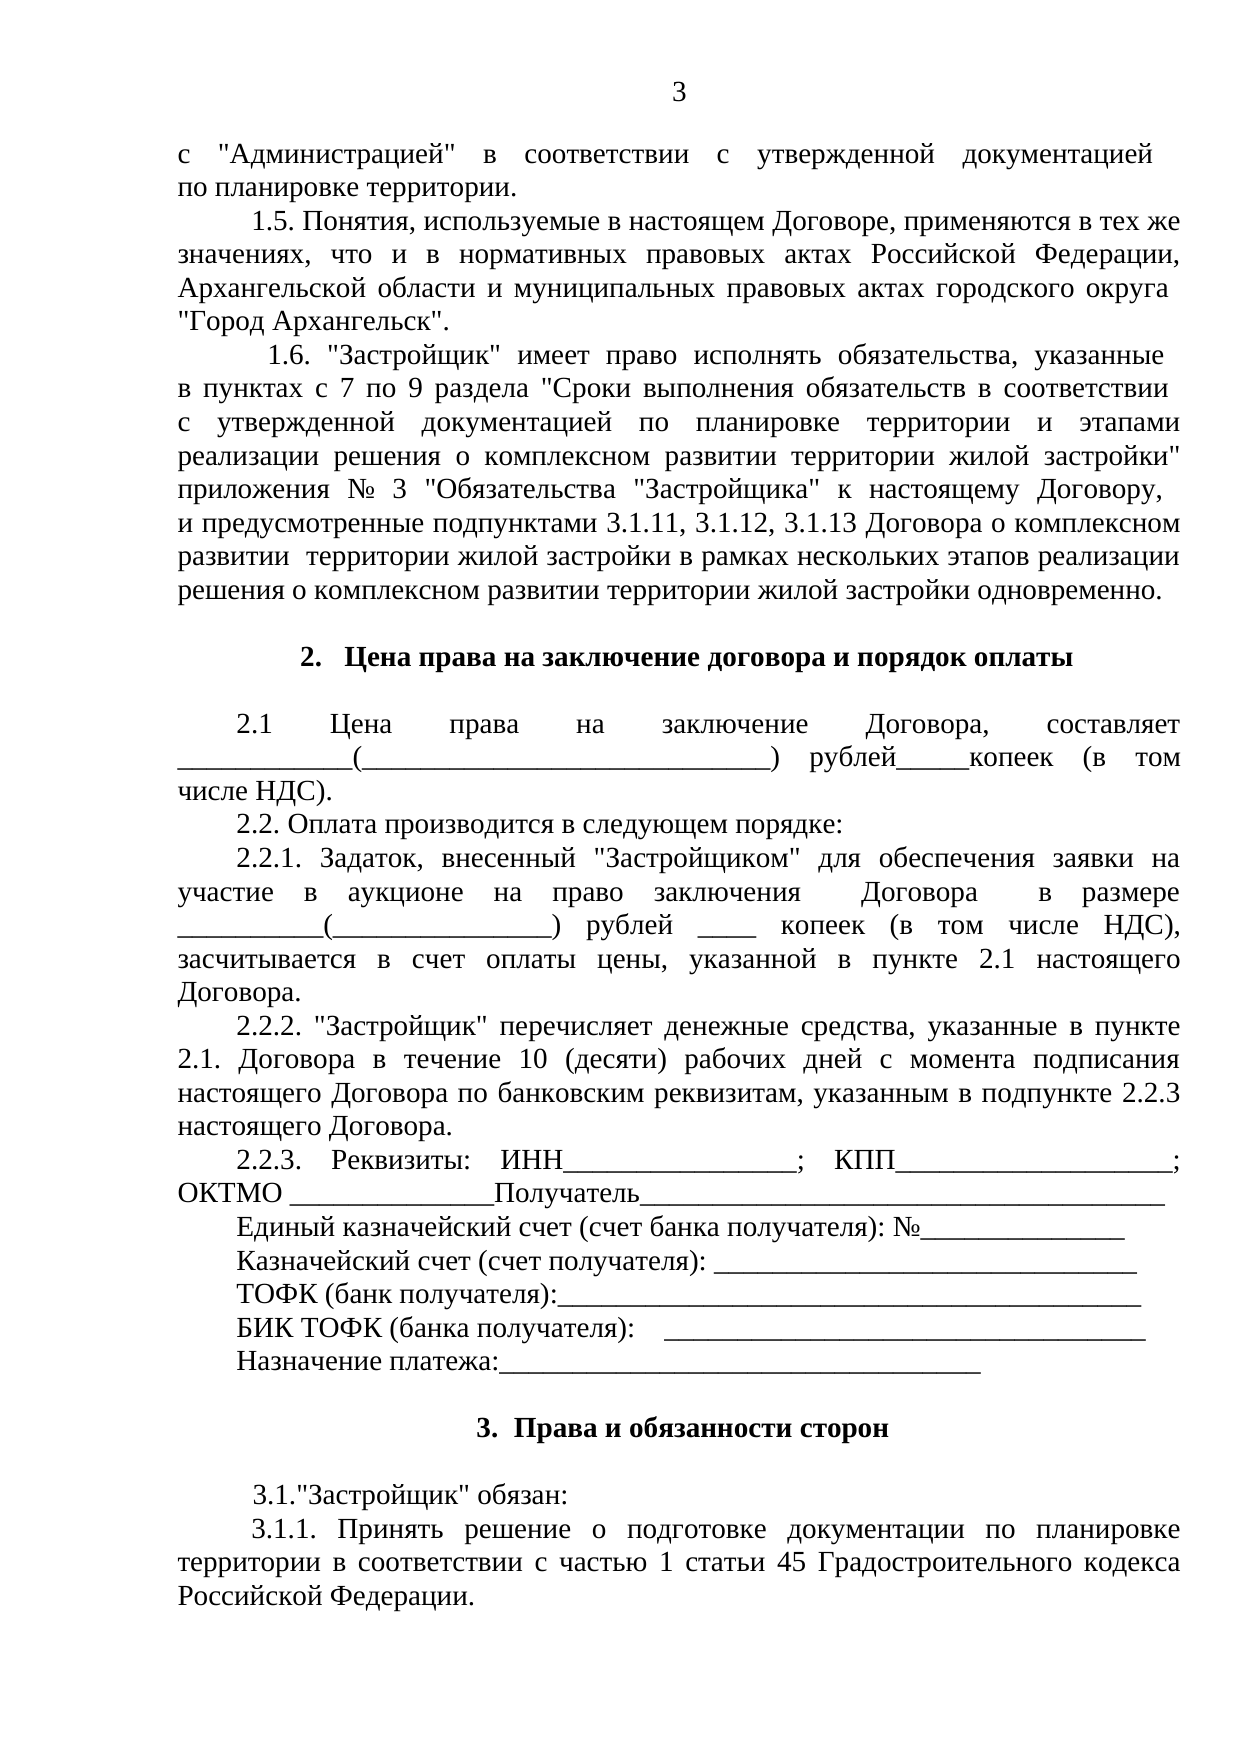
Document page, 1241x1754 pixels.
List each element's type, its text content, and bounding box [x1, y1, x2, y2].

text 1.5. Понятия, используемые в настоящем Договоре, применяются в тех же значениях, что и в нормативных правовых актах Российской Федерации, Архангельской области и муниципальных правовых актах городского округа "Город Архангельск". [177, 203, 1181, 337]
text БИК ТОФК (банка получателя): _________________________________ [177, 1310, 1181, 1343]
list Права и обязанности сторон [184, 1410, 1181, 1444]
text 1.6. "Застройщик" имеет право исполнять обязательства, указанные в пунктах с 7 по 9 раздела "Сроки выполнения обязательств в соответствии с утвержденной документацией по планировке территории и этапами реализации решения о комплексном развитии территории жилой застройки" приложения № 3 "Обязательства "Застройщика" к настоящему Договору, и предусмотренные подпунктами 3.1.11, 3.1.12, 3.1.13 Договора о комплексном развитии территории жилой застройки в рамках нескольких этапов реализации решения о комплексном развитии территории жилой застройки одновременно. [177, 337, 1181, 605]
text 3.1."Застройщик" обязан: [252, 1477, 1181, 1511]
text Единый казначейский счет (счет банка получателя): №______________ [177, 1209, 1181, 1243]
text 2.2.2. "Застройщик" перечисляет денежные средства, указанные в пункте 2.1. Договора в течение 10 (десяти) рабочих дней с момента подписания настоящего Договора по банковским реквизитам, указанным в подпункте 2.2.3 настоящего Договора. [177, 1008, 1181, 1142]
text 2.1 Цена права на заключение Договора, составляет ____________(____________________________) рублей_____копеек (в том числе НДС). [177, 706, 1181, 807]
text 2.2.3. Реквизиты: ИНН________________; КПП___________________; ОКТМО ______________Получатель____________________________________ [177, 1142, 1181, 1209]
text Назначение платежа:_________________________________ [177, 1343, 1181, 1377]
text ТОФК (банк получателя):________________________________________ [177, 1276, 1181, 1310]
list Цена права на заключение договора и порядок оплаты [192, 639, 1181, 672]
text Казначейский счет (счет получателя): _____________________________ [177, 1243, 1181, 1276]
text 2.2. Оплата производится в следующем порядке: [177, 807, 1181, 840]
text 2.2.1. Задаток, внесенный "Застройщиком" для обеспечения заявки на участие в аукционе на право заключения Договора в размере __________(_______________) рублей ____ копеек (в том числе НДС), засчитывается в счет оплаты цены, указанной в пункте 2.1 настоящего Договора. [177, 840, 1181, 1008]
text 3.1.1. Принять решение о подготовке документации по планировке территории в соответствии с частью 1 статьи 45 Градостроительного кодекса Российской Федерации. [177, 1511, 1181, 1612]
